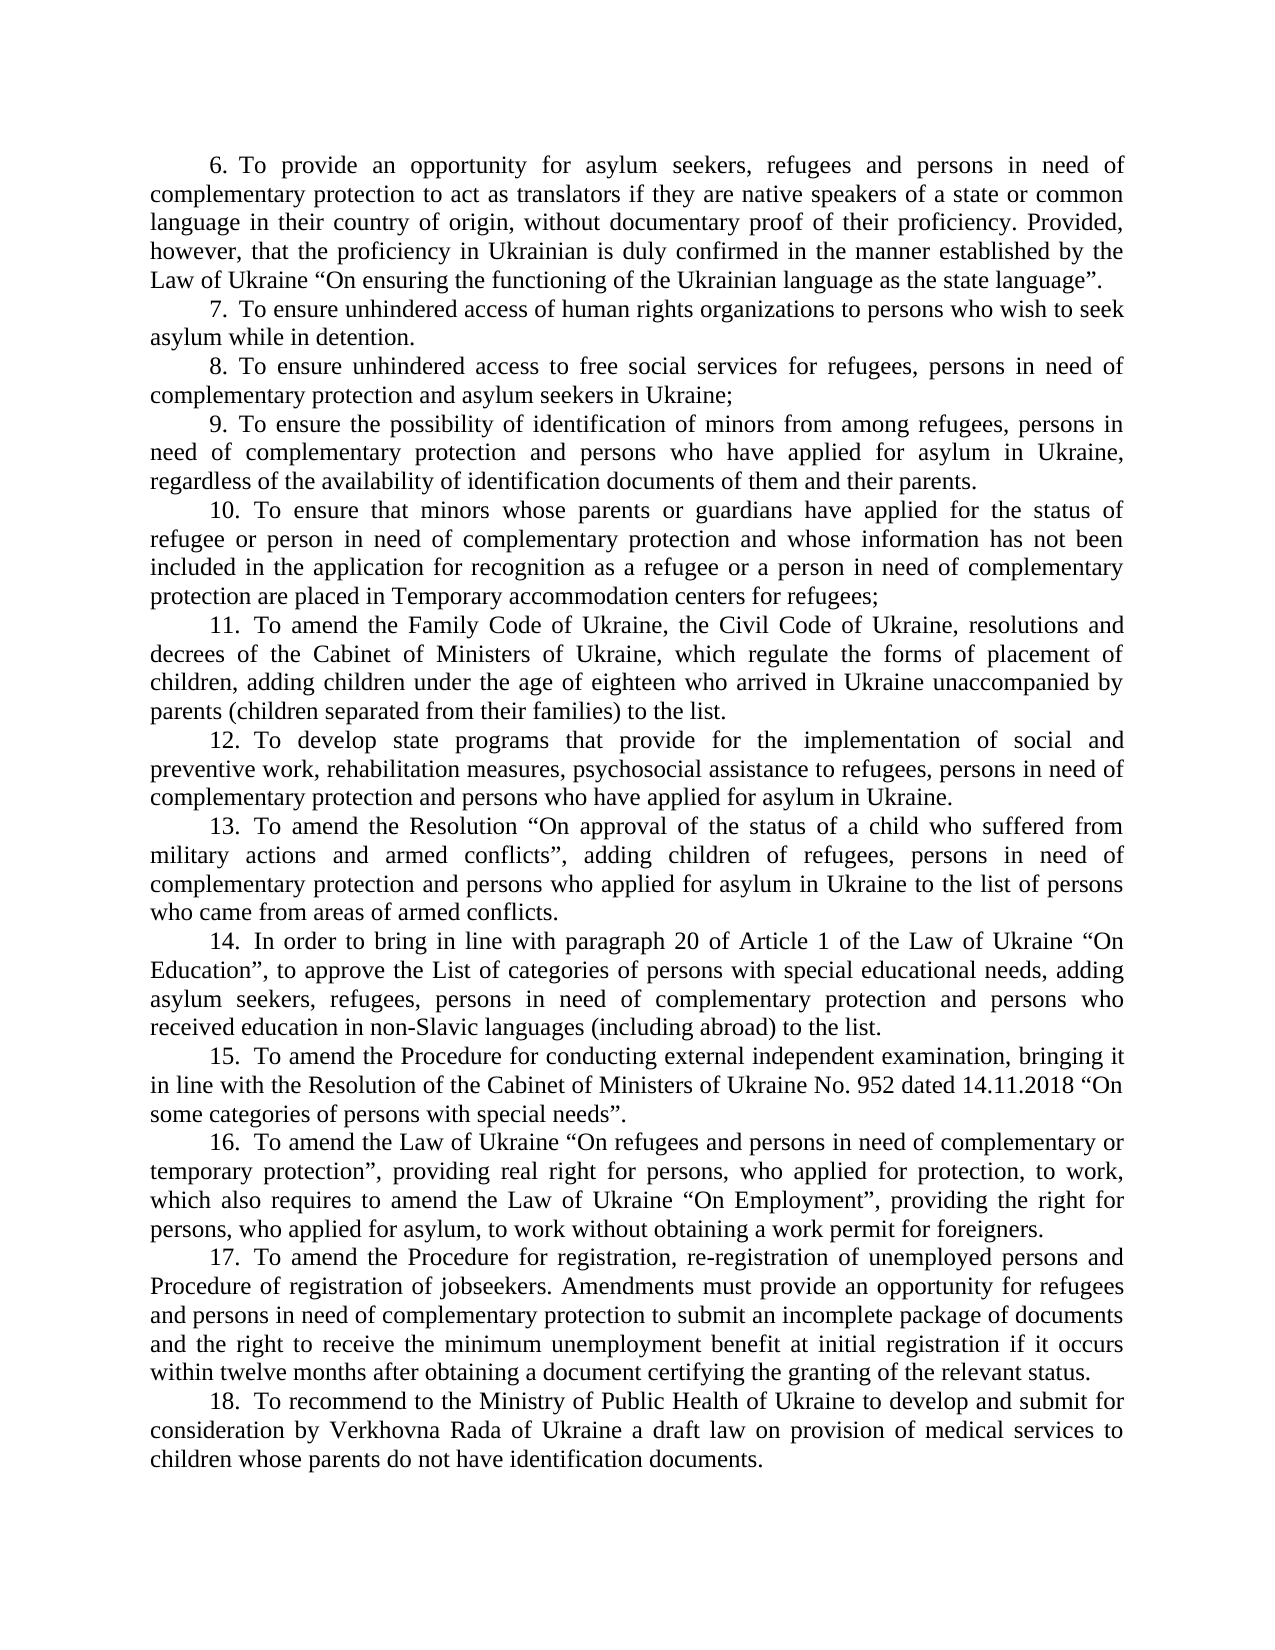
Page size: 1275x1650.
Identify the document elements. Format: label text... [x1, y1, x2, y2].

list To provide an opportunity for asylum seekers, refugees and persons in need of complementary protection to act as translators if they are native speakers of a state or common language in their country of origin, without documentary proof of their proficiency. Provided, however, that the proficiency in Ukrainian is duly confirmed in the manner established by the Law of Ukraine “On ensuring the functioning of the Ukrainian language as the state language”. [150, 150, 1125, 294]
list To amend the Law of Ukraine “On refugees and persons in need of complementary or temporary protection”, providing real right for persons, who applied for protection, to work, which also requires to amend the Law of Ukraine “On Employment”, providing the right for persons, who applied for asylum, to work without obtaining a work permit for foreigners. [150, 1127, 1125, 1242]
list To amend the Procedure for conducting external independent examination, bringing it in line with the Resolution of the Cabinet of Ministers of Ukraine No. 952 dated 14.11.2018 “On some categories of persons with special needs”. [150, 1041, 1125, 1127]
list To amend the Procedure for registration, re-registration of unemployed persons and Procedure of registration of jobseekers. Amendments must provide an opportunity for refugees and persons in need of complementary protection to submit an incomplete package of documents and the right to receive the minimum unemployment benefit at initial registration if it occurs within twelve months after obtaining a document certifying the granting of the relevant status. [150, 1242, 1125, 1386]
list To ensure unhindered access of human rights organizations to persons who wish to seek asylum while in detention. [150, 294, 1125, 351]
list To recommend to the Ministry of Public Health of Ukraine to develop and submit for consideration by Verkhovna Rada of Ukraine a draft law on provision of medical services to children whose parents do not have identification documents. [150, 1386, 1125, 1472]
list To amend the Family Code of Ukraine, the Civil Code of Ukraine, resolutions and decrees of the Cabinet of Ministers of Ukraine, which regulate the forms of placement of children, adding children under the age of eighteen who arrived in Ukraine unaccompanied by parents (children separated from their families) to the list. [150, 610, 1125, 725]
list To amend the Resolution “On approval of the status of a child who suffered from military actions and armed conflicts”, adding children of refugees, persons in need of complementary protection and persons who applied for asylum in Ukraine to the list of persons who came from areas of armed conflicts. [150, 811, 1125, 926]
list To ensure the possibility of identification of minors from among refugees, persons in need of complementary protection and persons who have applied for asylum in Ukraine, regardless of the availability of identification documents of them and their parents. [150, 409, 1125, 495]
list In order to bring in line with paragraph 20 of Article 1 of the Law of Ukraine “On Education”, to approve the List of categories of persons with special educational needs, adding asylum seekers, refugees, persons in need of complementary protection and persons who received education in non-Slavic languages ​​(including abroad) to the list. [150, 926, 1125, 1041]
list To ensure that minors whose parents or guardians have applied for the status of refugee or person in need of complementary protection and whose information has not been included in the application for recognition as a refugee or a person in need of complementary protection are placed in Temporary accommodation centers for refugees; [150, 495, 1125, 610]
list To ensure unhindered access to free social services for refugees, persons in need of complementary protection and asylum seekers in Ukraine; [150, 351, 1125, 409]
list To develop state programs that provide for the implementation of social and preventive work, rehabilitation measures, psychosocial assistance to refugees, persons in need of complementary protection and persons who have applied for asylum in Ukraine. [150, 725, 1125, 811]
